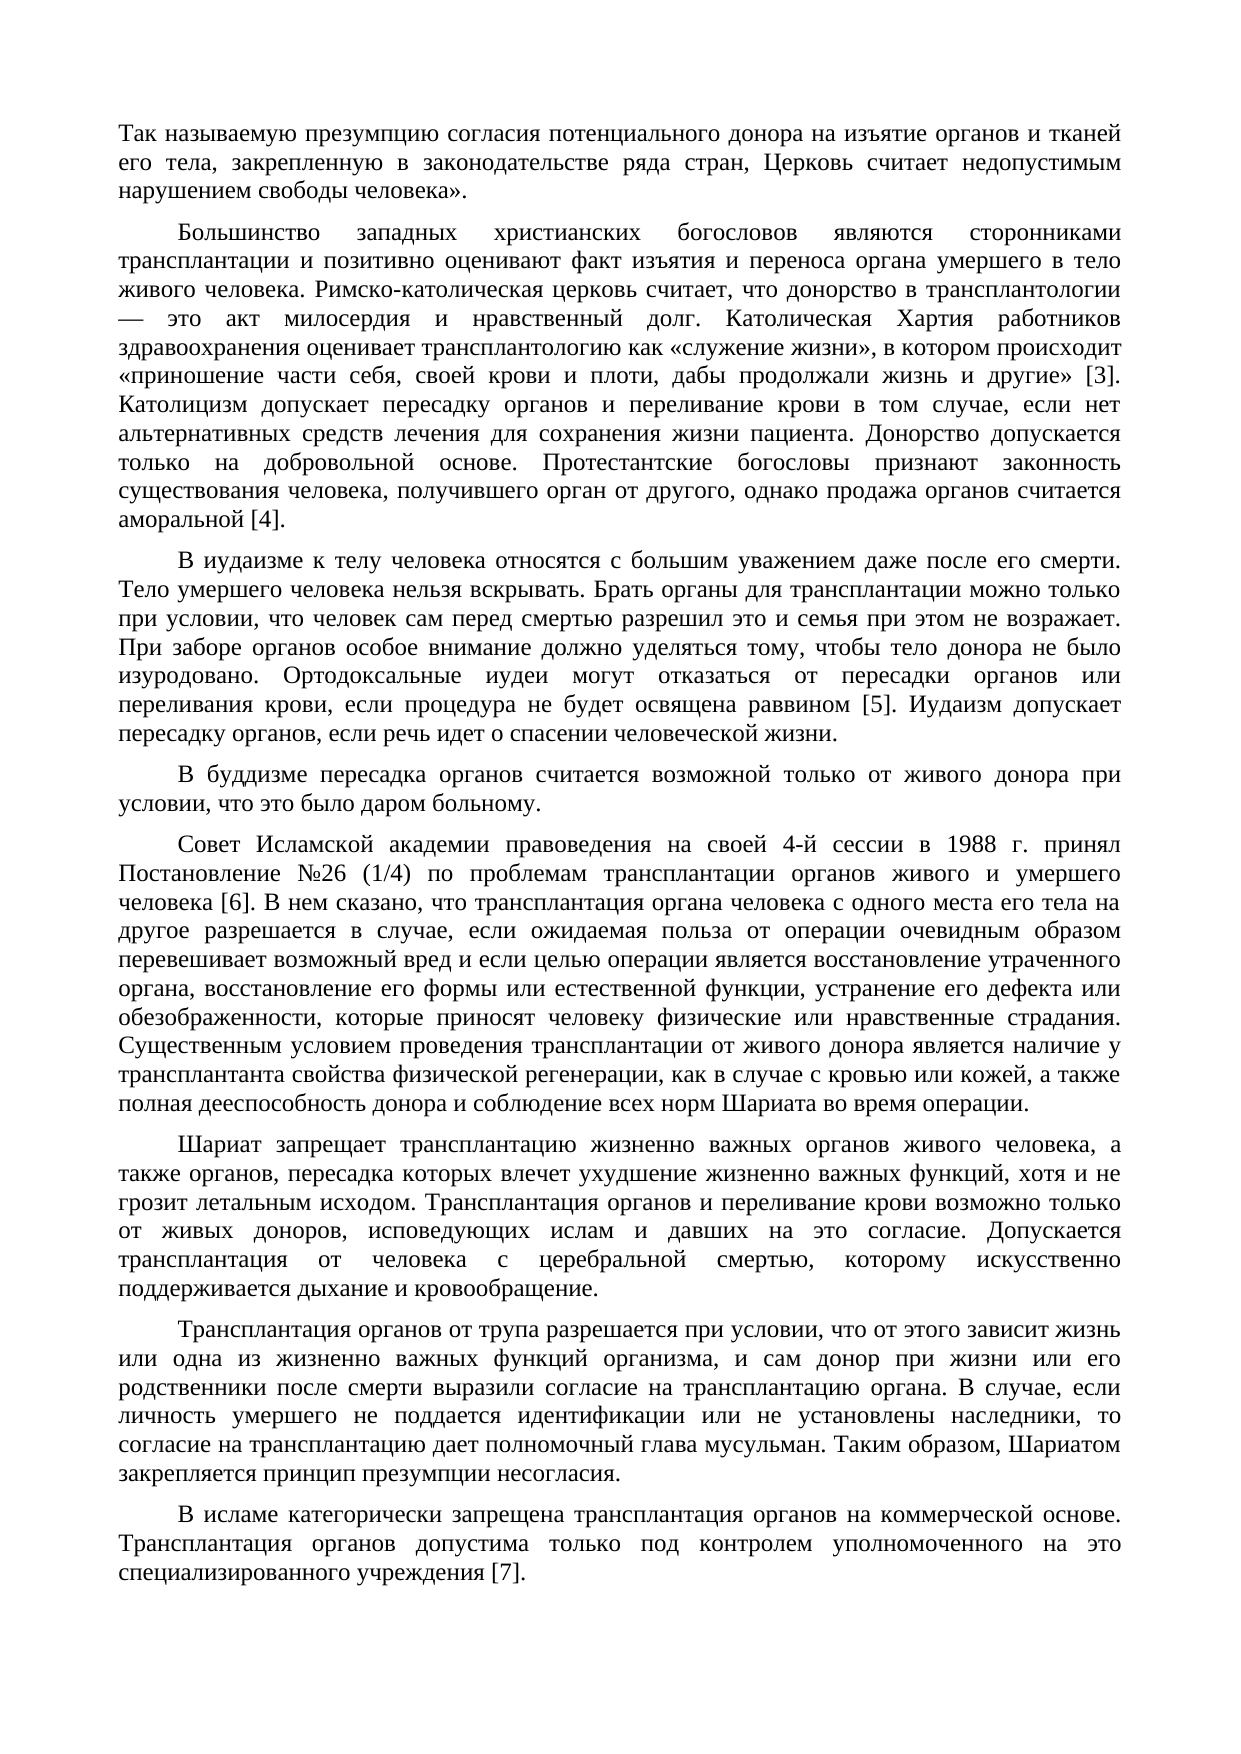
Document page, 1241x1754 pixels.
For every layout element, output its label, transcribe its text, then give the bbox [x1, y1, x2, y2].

text В буддизме пересадка органов считается возможной только от живого донора при условии, что это было даром больному. [118, 759, 1122, 817]
text Совет Исламской академии правоведения на своей 4-й сессии в . принял Постановление №26 (1/4) по проблемам трансплантации органов живого и умершего человека [6]. В нем сказано, что трансплантация органа человека с одного места его тела на другое разрешается в случае, если ожидаемая польза от операции очевидным образом перевешивает возможный вред и если целью операции является восстановление утраченного органа, восстановление его формы или естественной функции, устранение его дефекта или обезображенности, которые приносят человеку физические или нравственные страдания. Существенным условием проведения трансплантации от живого донора является наличие у трансплантанта свойства физической регенерации, как в случае с кровью или кожей, а также полная дееспособность донора и соблюдение всех норм Шариата во время операции. [118, 829, 1122, 1117]
text Трансплантация органов от трупа разрешается при условии, что от этого зависит жизнь или одна из жизненно важных функций организма, и сам донор при жизни или его родственники после смерти выразили согласие на трансплантацию органа. В случае, если личность умершего не поддается идентификации или не установлены наследники, то согласие на трансплантацию дает полномочный глава мусульман. Таким образом, Шариатом закрепляется принцип презумпции несогласия. [118, 1314, 1122, 1487]
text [118, 118, 1122, 204]
text В исламе категорически запрещена трансплантация органов на коммерческой основе. Трансплантация органов допустима только под контролем уполномоченного на это специализированного учреждения [7]. [118, 1499, 1122, 1586]
text В иудаизме к телу человека относятся с большим уважением даже после его смерти. Тело умершего человека нельзя вскрывать. Брать органы для трансплантации можно только при условии, что человек сам перед смертью разрешил это и семья при этом не возражает. При заборе органов особое внимание должно уделяться тому, чтобы тело донора не было изуродовано. Ортодоксальные иудеи могут отказаться от пересадки органов или переливания крови, если процедура не будет освящена раввином [5]. Иудаизм допускает пересадку органов, если речь идет о спасении человеческой жизни. [118, 546, 1122, 747]
text Шариат запрещает трансплантацию жизненно важных органов живого человека, а также органов, пересадка которых влечет ухудшение жизненно важных функций, хотя и не грозит летальным исходом. Трансплантация органов и переливание крови возможно только от живых доноров, исповедующих ислам и давших на это согласие. Допускается трансплантация от человека с церебральной смертью, которому искусственно поддерживается дыхание и кровообращение. [118, 1129, 1122, 1302]
text Большинство западных христианских богословов являются сторонниками трансплантации и позитивно оценивают факт изъятия и переноса органа умершего в тело живого человека. Римско-католическая церковь считает, что донорство в трансплантологии — это акт милосердия и нравственный долг. Католическая Хартия работников здравоохранения оценивает трансплантологию как «служение жизни», в котором происходит «приношение части себя, своей крови и плоти, дабы продолжали жизнь и другие» [3]. Католицизм допускает пересадку органов и переливание крови в том случае, если нет альтернативных средств лечения для сохранения жизни пациента. Донорство допускается только на добровольной основе. Протестантские богословы признают законность существования человека, получившего орган от другого, однако продажа органов считается аморальной [4]. [118, 217, 1122, 533]
